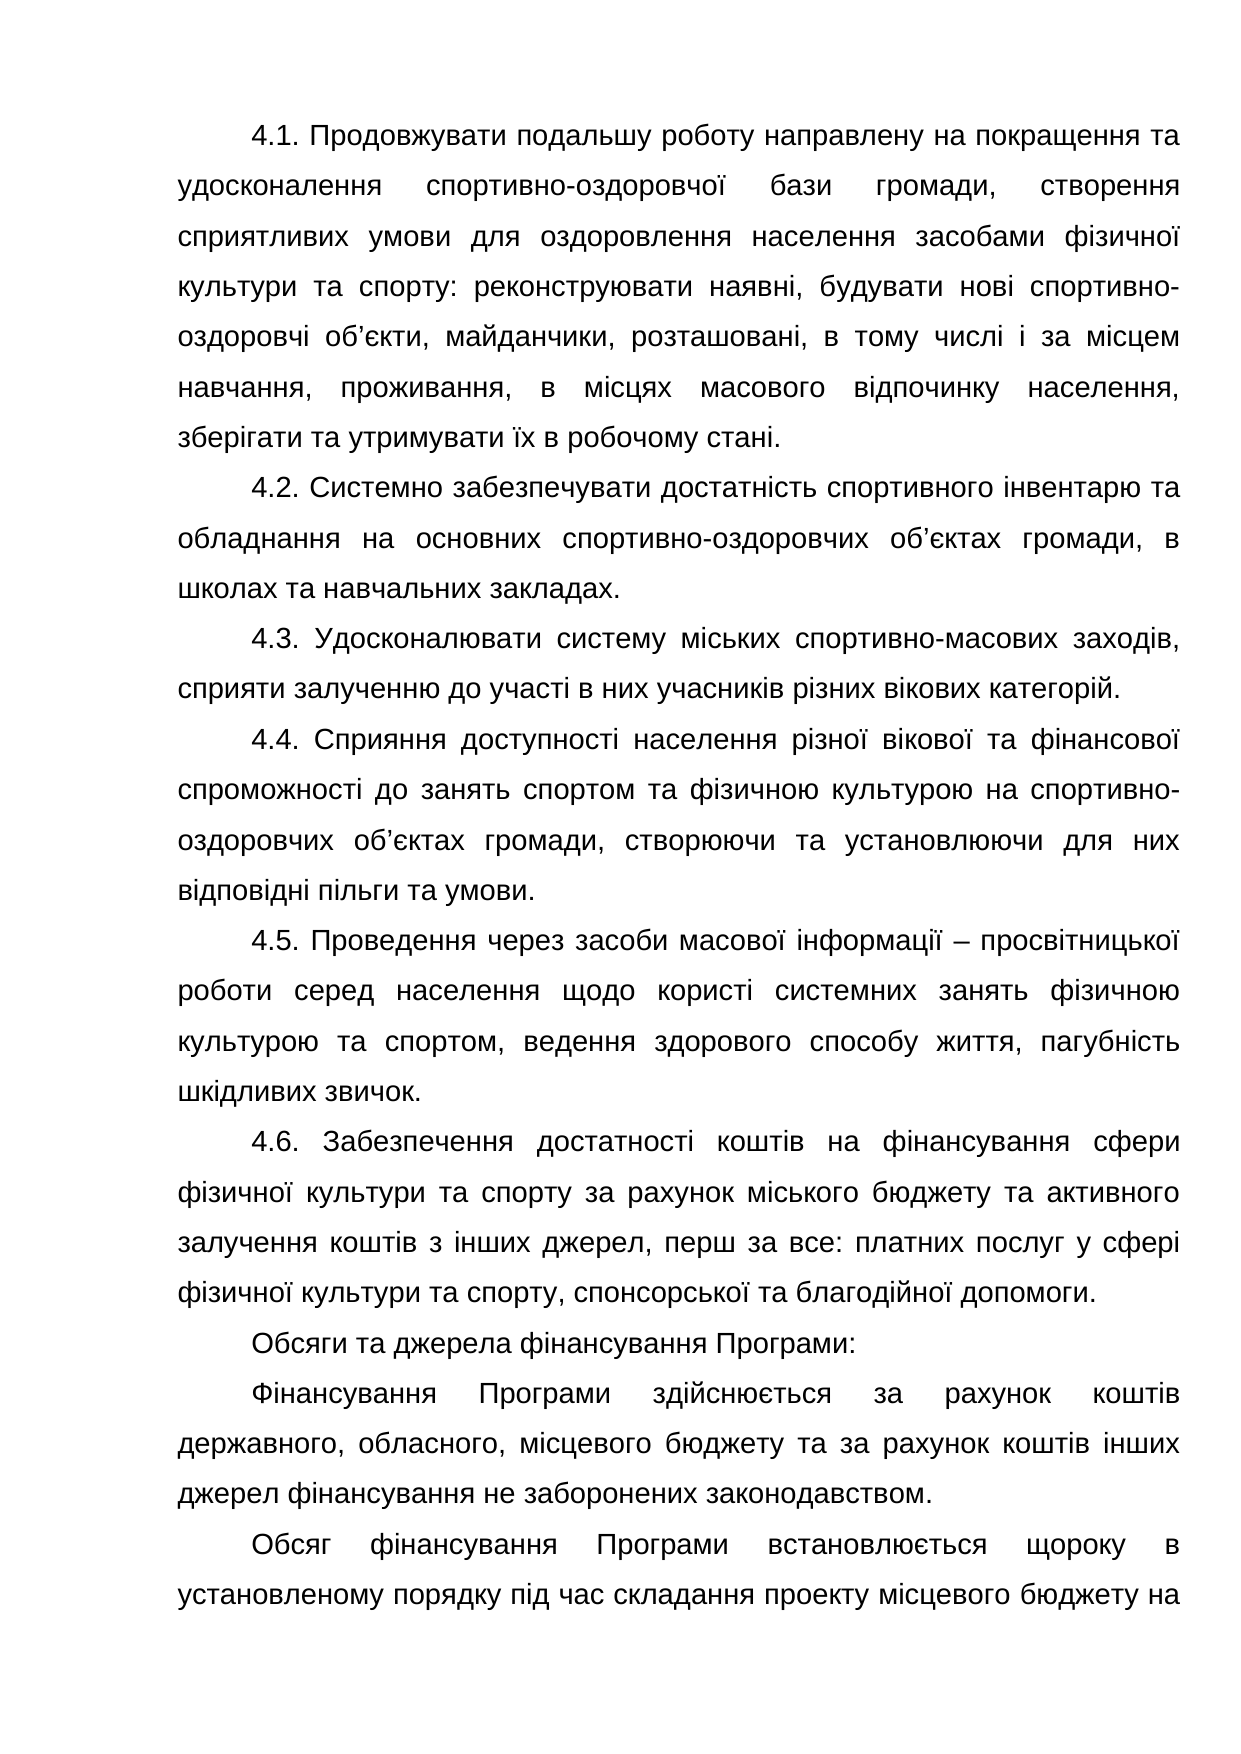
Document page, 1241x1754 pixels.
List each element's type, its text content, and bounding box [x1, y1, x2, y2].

text 4.6. Забезпечення достатності коштів на фінансування сфери фізичної культури та спорту за рахунок міського бюджету та активного залучення коштів з інших джерел, перш за все: платних послуг у сфері фізичної культури та спорту, спонсорської та благодійної допомоги. [177, 1124, 1181, 1309]
text 4.3. Удосконалювати систему міських спортивно-масових заходів, сприяти залученню до участі в них учасників різних вікових категорій. [177, 621, 1181, 705]
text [177, 1527, 1181, 1611]
text 4.4. Сприяння доступності населення різної вікової та фінансової спроможності до занять спортом та фізичною культурою на спортивно-оздоровчих об’єктах громади, створюючи та установлюючи для них відповідні пільги та умови. [177, 722, 1181, 906]
text Обсяги та джерела фінансування Програми: [177, 1326, 1181, 1359]
text 4.2. Системно забезпечувати достатність спортивного інвентарю та обладнання на основних спортивно-оздоровчих об’єктах громади, в школах та навчальних закладах. [177, 470, 1181, 604]
text Фінансування Програми здійснюється за рахунок коштів державного, обласного, місцевого бюджету та за рахунок коштів інших джерел фінансування не заборонених законодавством. [177, 1376, 1181, 1510]
text 4.5. Проведення через засоби масової інформації – просвітницької роботи серед населення щодо користі системних занять фізичною культурою та спортом, ведення здорового способу життя, пагубність шкідливих звичок. [177, 923, 1181, 1108]
text 4.1. Продовжувати подальшу роботу направлену на покращення та удосконалення спортивно-оздоровчої бази громади, створення сприятливих умови для оздоровлення населення засобами фізичної культури та спорту: реконструювати наявні, будувати нові спортивно-оздоровчі об’єкти, майданчики, розташовані, в тому числі і за місцем навчання, проживання, в місцях масового відпочинку населення, зберігати та утримувати їх в робочому стані. [177, 118, 1181, 453]
